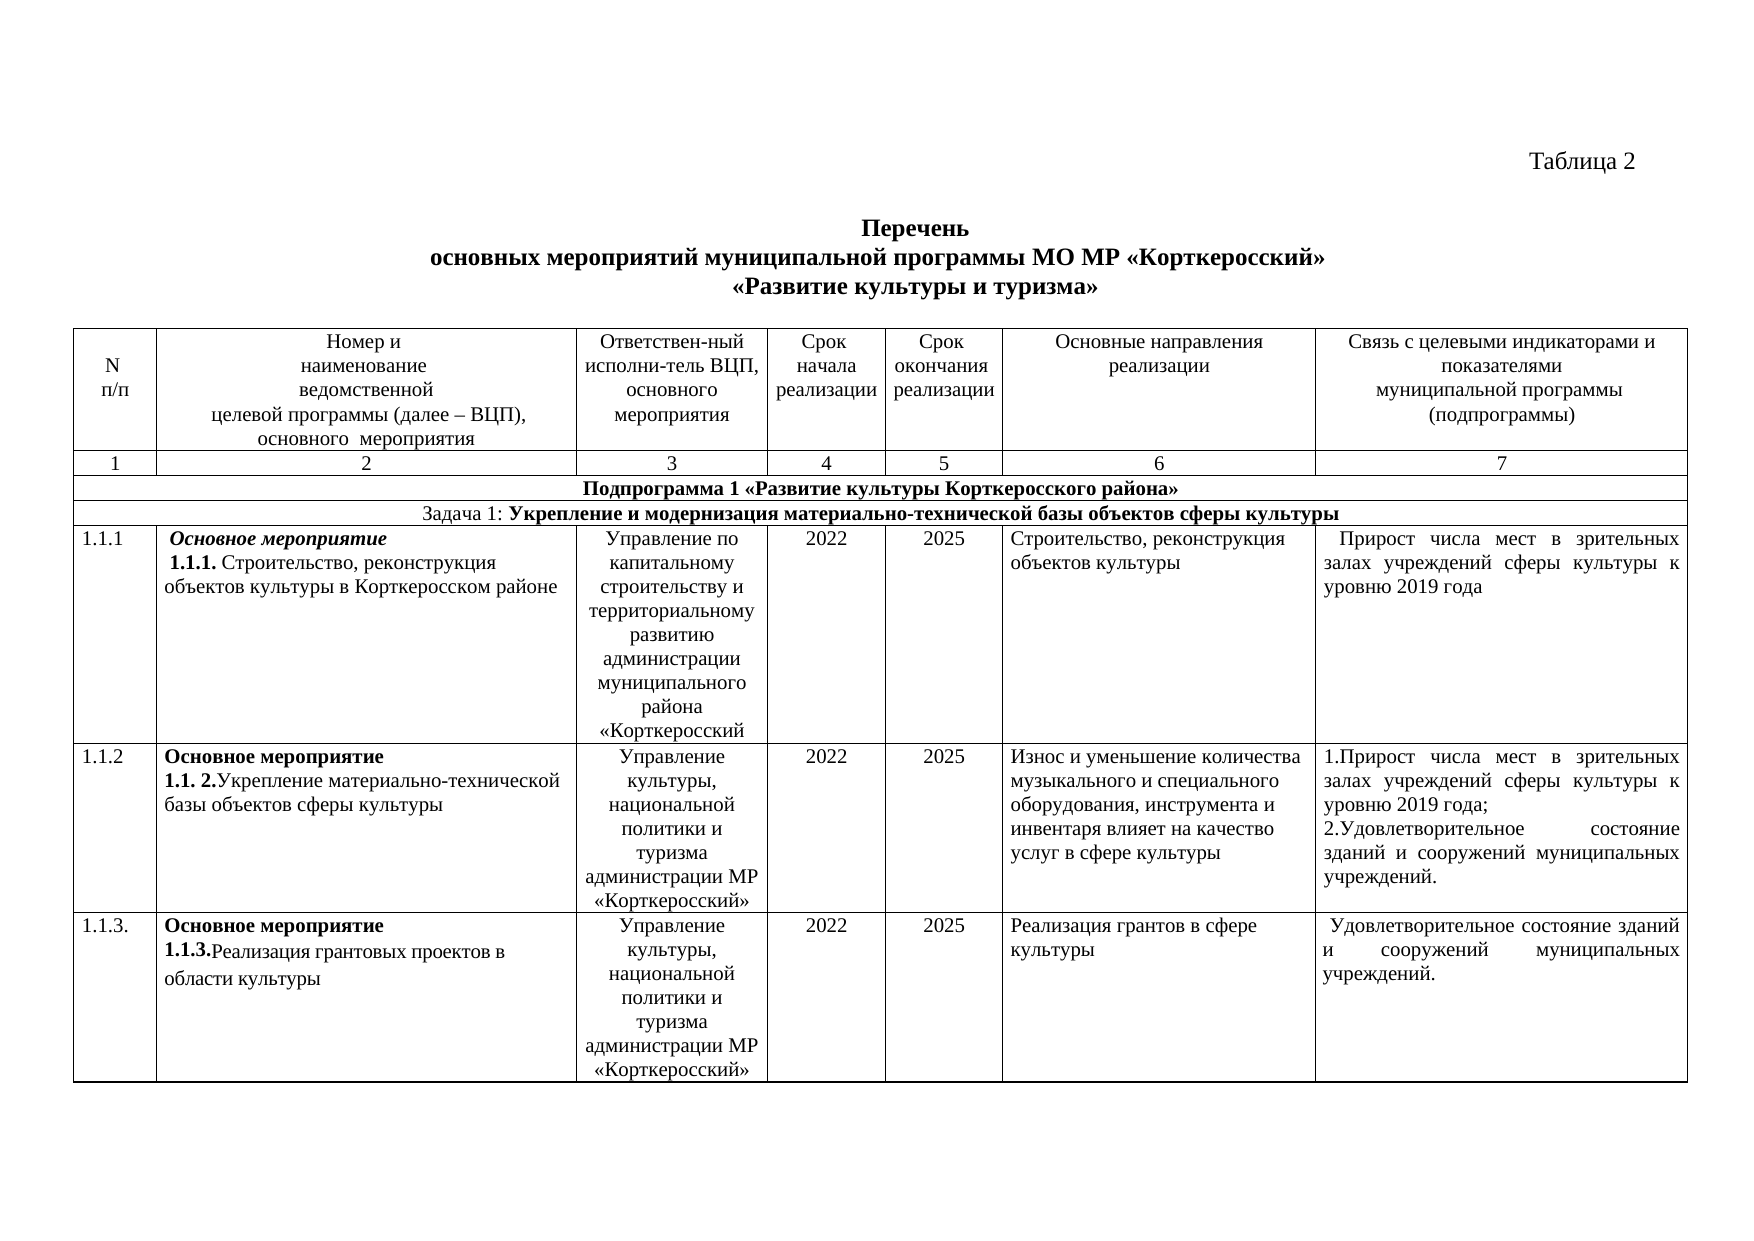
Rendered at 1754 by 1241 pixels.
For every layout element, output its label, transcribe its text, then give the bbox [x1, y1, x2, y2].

table_cell 1.1.3. [74, 913, 156, 1081]
table_cell 2022 [768, 913, 885, 1081]
table_cell 5 [886, 451, 1002, 475]
table_cell 2025 [886, 744, 1002, 912]
table_cell 4 [768, 451, 885, 475]
table_cell Основное мероприятие 1.1. 2.Укрепление материально-технической базы объектов сферы культуры [157, 744, 576, 912]
text Перечень основных мероприятий муниципальной программы МО МР «Корткеросский» [118, 213, 1637, 271]
table_cell 1 [74, 451, 156, 475]
table_cell 2 [157, 451, 576, 475]
table_header Ответствен-ный исполни-тель ВЦП, основного мероприятия [577, 329, 767, 449]
table_cell 1.1.1 [74, 526, 156, 742]
table_cell 2022 [768, 744, 885, 912]
table_cell 3 [577, 451, 767, 475]
table_cell 7 [1316, 451, 1687, 475]
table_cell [577, 913, 767, 1081]
table_cell Управление по капитальному строительству и территориальному развитию администрации муниципального района «Корткеросский [577, 526, 767, 742]
table_cell 2025 [886, 526, 1002, 742]
table_header Основные направления реализации [1003, 329, 1315, 449]
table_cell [1316, 913, 1687, 1081]
table_cell 1.Прирост числа мест в зрительных залах учреждений сферы культуры к уровню 2019 года; 2.Удовлетворительное состояние зданий и сооружений муниципальных учреждений. [1316, 744, 1687, 912]
table_cell Прирост числа мест в зрительных залах учреждений сферы культуры к уровню 2019 года [1316, 526, 1687, 742]
table_cell Основное мероприятие 1.1.3.Реализация грантовых проектов в области культуры [157, 913, 576, 1081]
table_cell 1.1.2 [74, 744, 156, 912]
text «Развитие культуры и туризма» [118, 271, 1637, 299]
text Таблица 2 [118, 146, 1636, 175]
table_header Номер и наименование ведомственной целевой программы (далее – ВЦП), основного мероприятия [157, 329, 576, 449]
table_cell Основное мероприятие 1.1.1. Строительство, реконструкция объектов культуры в Корткеросском районе [157, 526, 576, 742]
table_header Срок окончания реализации [886, 329, 1002, 449]
table_cell Управление культуры, национальной политики и туризма администрации МР «Корткеросский» [577, 744, 767, 912]
table_header N п/п [74, 329, 156, 449]
table_cell Строительство, реконструкция объектов культуры [1003, 526, 1315, 742]
table_header Связь с целевыми индикаторами и показателями муниципальной программы (подпрограммы) [1316, 329, 1687, 449]
table_cell Реализация грантов в сфере культуры [1003, 913, 1315, 1081]
table_cell Износ и уменьшение количества музыкального и специального оборудования, инструмента и инвентаря влияет на качество услуг в сфере культуры [1003, 744, 1315, 912]
table_header Срок начала реализации [768, 329, 885, 449]
table_cell 2025 [886, 913, 1002, 1081]
table_cell Задача 1: Укрепление и модернизация материально-технической базы объектов сферы культуры [74, 501, 1687, 525]
table_cell 6 [1003, 451, 1315, 475]
table_cell Подпрограмма 1 «Развитие культуры Корткеросского района» [74, 476, 1687, 500]
table_cell 2022 [768, 526, 885, 742]
